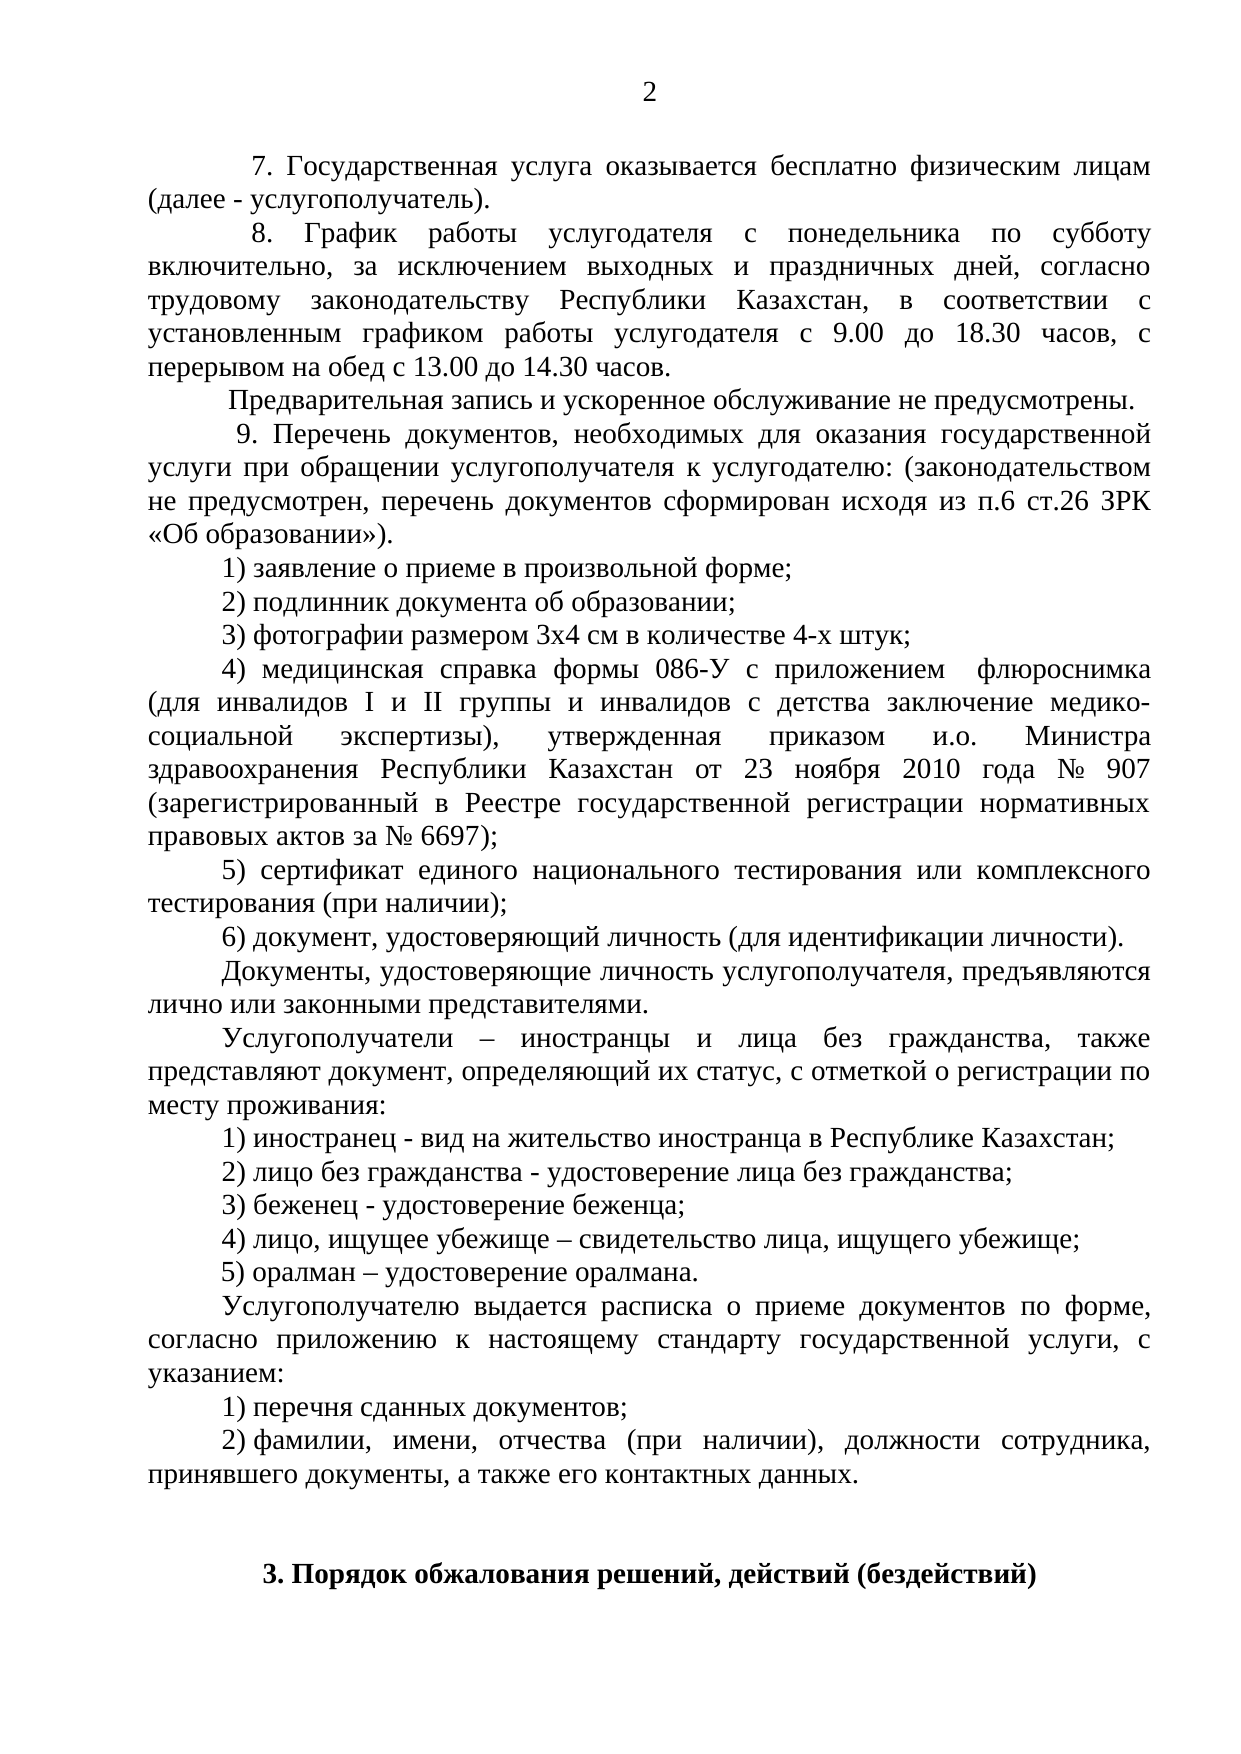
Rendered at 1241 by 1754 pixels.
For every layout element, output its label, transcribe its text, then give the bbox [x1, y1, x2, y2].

text 4) медицинская справка формы 086-У c приложением флюроснимка (для инвалидов І и II группы и инвалидов с детства заключение медико-социальной экспертизы), утвержденная приказом и.о. Министра здравоохранения Республики Казахстан от 23 ноября 2010 года № 907 (зарегистрированный в Реестре государственной регистрации нормативных правовых актов за № 6697); [148, 651, 1152, 852]
text Документы, удостоверяющие личность услугополучателя, предъявляются лично или законными представителями. [148, 953, 1152, 1020]
text Услугополучатели – иностранцы и лица без гражданства, также представляют документ, определяющий их статус, с отметкой о регистрации по месту проживания: [148, 1020, 1152, 1120]
text 1) заявление о приеме в произвольной форме; [148, 550, 1152, 584]
text 2) фамилии, имени, отчества (при наличии), должности сотрудника, принявшего документы, а также его контактных данных. [148, 1422, 1152, 1489]
text 3) беженец - удостоверение беженца; [148, 1187, 1152, 1221]
text Услугополучателю выдается расписка о приеме документов по форме, согласно приложению к настоящему стандарту государственной услуги, с указанием: [148, 1288, 1152, 1389]
text 1) перечня сданных документов; [148, 1389, 1152, 1422]
text 5) оралман – удостоверение оралмана. [148, 1254, 1152, 1288]
text 1) иностранец - вид на жительство иностранца в Республике Казахстан; [148, 1120, 1152, 1154]
text 2) лицо без гражданства - удостоверение лица без гражданства; [148, 1154, 1152, 1187]
text 5) сертификат единого национального тестирования или комплексного тестирования (при наличии); [148, 852, 1152, 919]
text 8. График работы услугодателя с понедельника по субботу включительно, за исключением выходных и праздничных дней, согласно трудовому законодательству Республики Казахстан, в соответствии с установленным графиком работы услугодателя с 9.00 до 18.30 часов, с перерывом на обед с 13.00 до 14.30 часов. [148, 215, 1152, 382]
text 2) подлинник документа об образовании; [148, 584, 1152, 617]
text Предварительная запись и ускоренное обслуживание не предусмотрены. [148, 382, 1152, 416]
text 3. Порядок обжалования решений, действий (бездействий) [148, 1556, 1152, 1590]
text 4) лицо, ищущее убежище – свидетельство лица, ищущего убежище; [148, 1221, 1152, 1254]
text 9. Перечень документов, необходимых для оказания государственной услуги при обращении услугополучателя к услугодателю: (законодательством не предусмотрен, перечень документов сформирован исходя из п.6 ст.26 ЗРК «Об образовании»). [148, 416, 1152, 550]
text 6) документ, удостоверяющий личность (для идентификации личности). [148, 919, 1152, 953]
text 3) фотографии размером 3х4 см в количестве 4-х штук; [148, 617, 1152, 651]
text 7. Государственная услуга оказывается бесплатно физическим лицам (далее - услугополучатель). [148, 148, 1152, 215]
